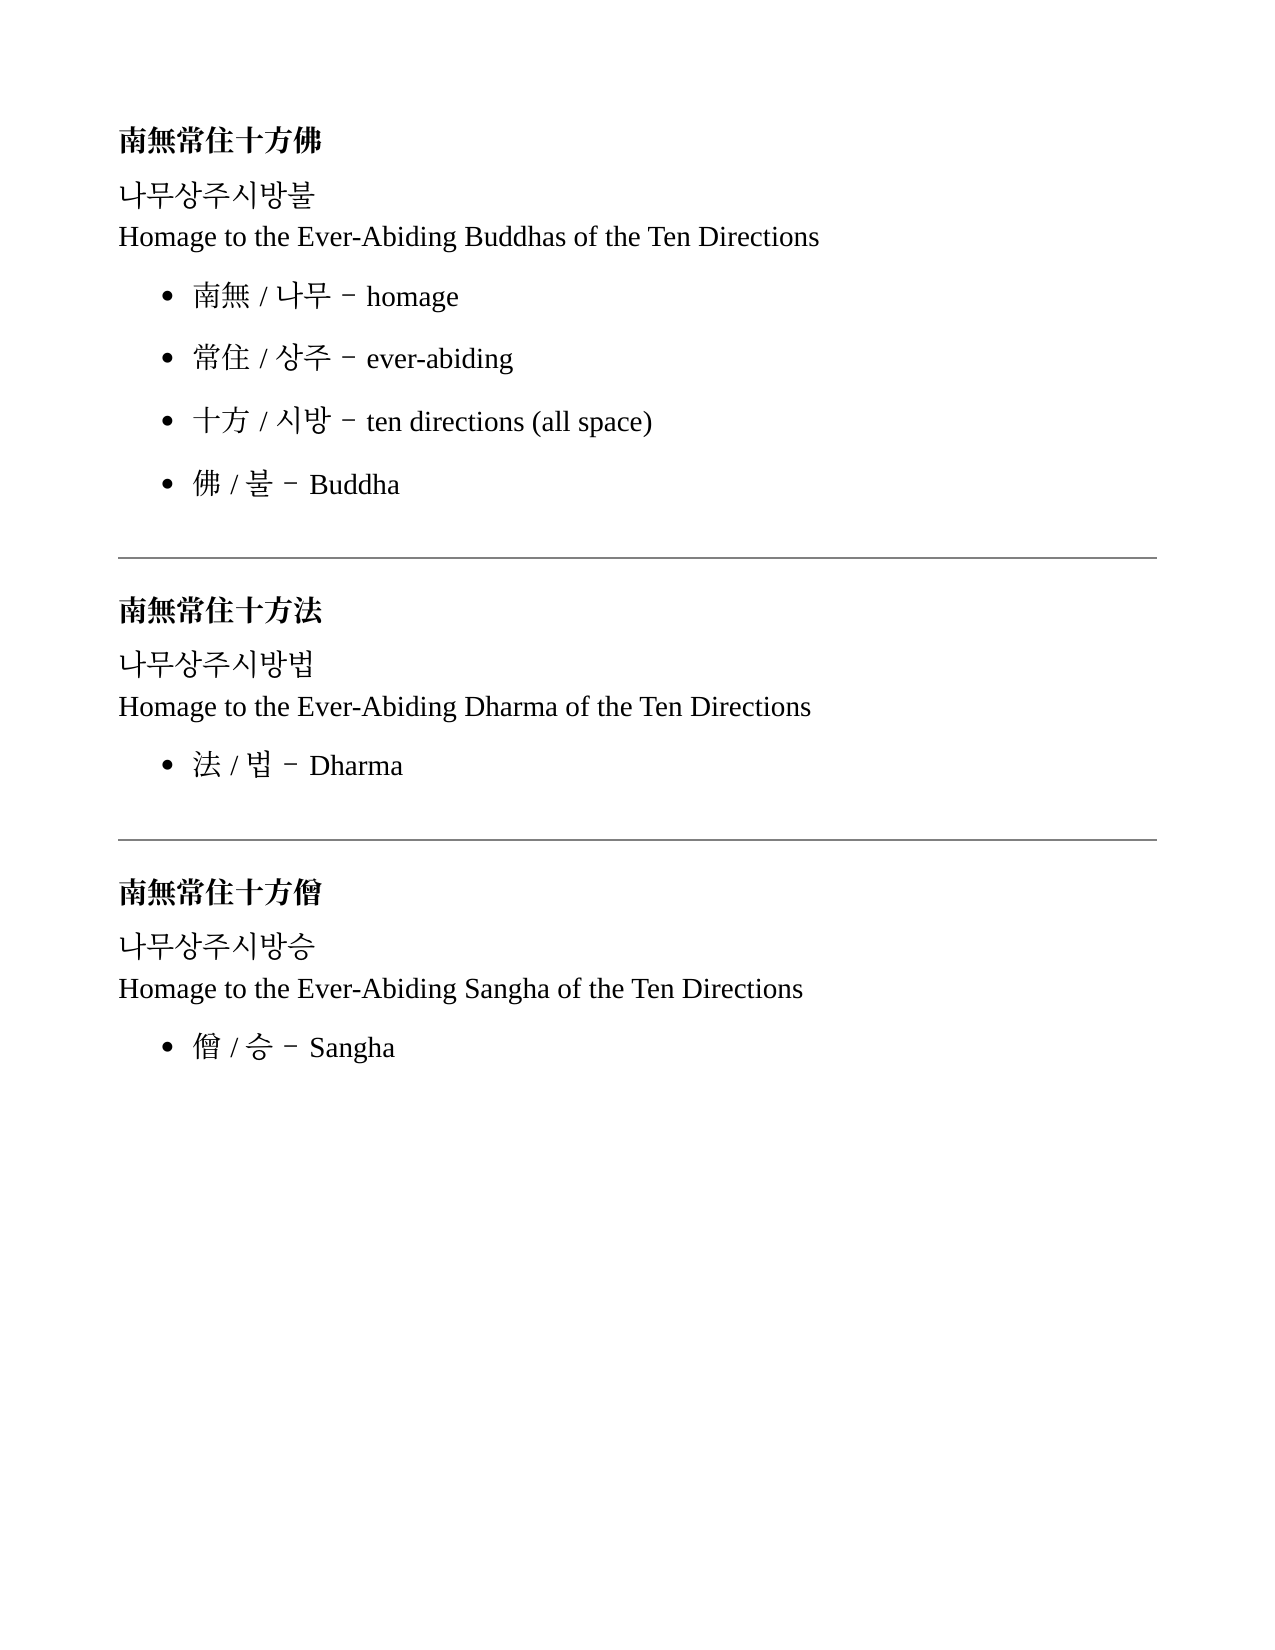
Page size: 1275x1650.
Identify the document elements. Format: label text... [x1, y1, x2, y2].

list 南無 / 나무 – homage [162, 272, 1157, 314]
text 나무상주시방법 Homage to the Ever-Abiding Dharma of the Ten Directions [118, 642, 1157, 723]
list 僧 / 승 – Sangha [162, 1024, 1157, 1066]
text 나무상주시방불 Homage to the Ever-Abiding Buddhas of the Ten Directions [118, 172, 1157, 253]
list 佛 / 불 – Buddha [162, 461, 1157, 502]
subtitle 南無常住十方法 [118, 588, 1157, 630]
subtitle 南無常住十方僧 [118, 869, 1157, 911]
text 나무상주시방승 Homage to the Ever-Abiding Sangha of the Ten Directions [118, 924, 1157, 1004]
list 法 / 법 – Dharma [162, 742, 1157, 784]
subtitle 南無常住十方佛 [118, 118, 1157, 160]
list 十方 / 시방 – ten directions (all space) [162, 398, 1157, 440]
list 常住 / 상주 – ever-abiding [162, 335, 1157, 377]
